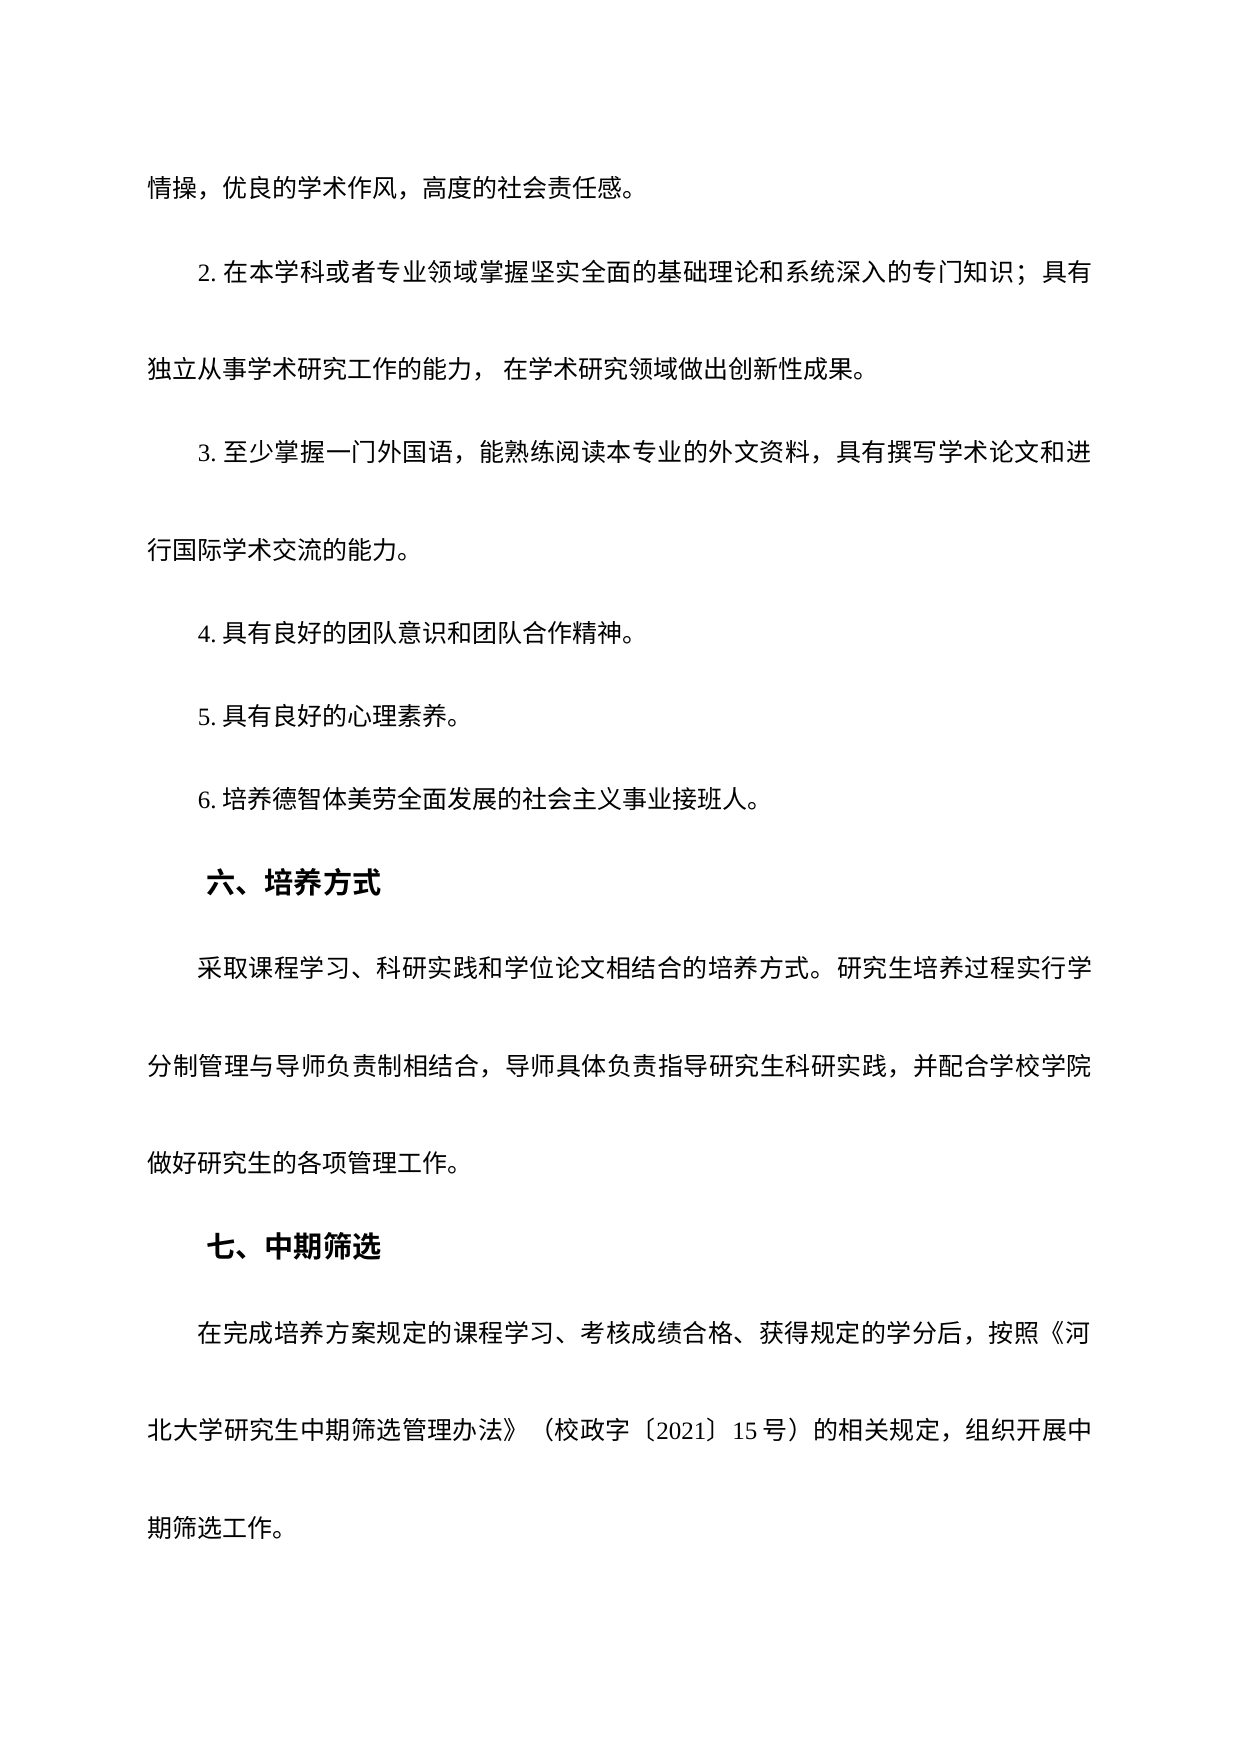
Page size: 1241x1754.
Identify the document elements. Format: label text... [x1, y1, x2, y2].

text 2. 在本学科或者专业领域掌握坚实全面的基础理论和系统深入的专门知识；具有独立从事学术研究工作的能力， 在学术研究领域做出创新性成果。 [148, 238, 1092, 400]
text 六、培养方式 [148, 848, 1092, 913]
text 在完成培养方案规定的课程学习、考核成绩合格、获得规定的学分后，按照《河北大学研究生中期筛选管理办法》（校政字〔2021〕15号）的相关规定，组织开展中期筛选工作。 [148, 1299, 1092, 1559]
text 七、中期筛选 [148, 1213, 1092, 1278]
text 3. 至少掌握一门外国语，能熟练阅读本专业的外文资料，具有撰写学术论文和进行国际学术交流的能力。 [148, 418, 1092, 581]
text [148, 154, 1092, 219]
text 5. 具有良好的心理素养。 [148, 682, 1092, 747]
text 4. 具有良好的团队意识和团队合作精神。 [148, 599, 1092, 664]
text 6. 培养德智体美劳全面发展的社会主义事业接班人。 [148, 765, 1092, 830]
text 采取课程学习、科研实践和学位论文相结合的培养方式。研究生培养过程实行学分制管理与导师负责制相结合，导师具体负责指导研究生科研实践，并配合学校学院做好研究生的各项管理工作。 [148, 934, 1092, 1194]
